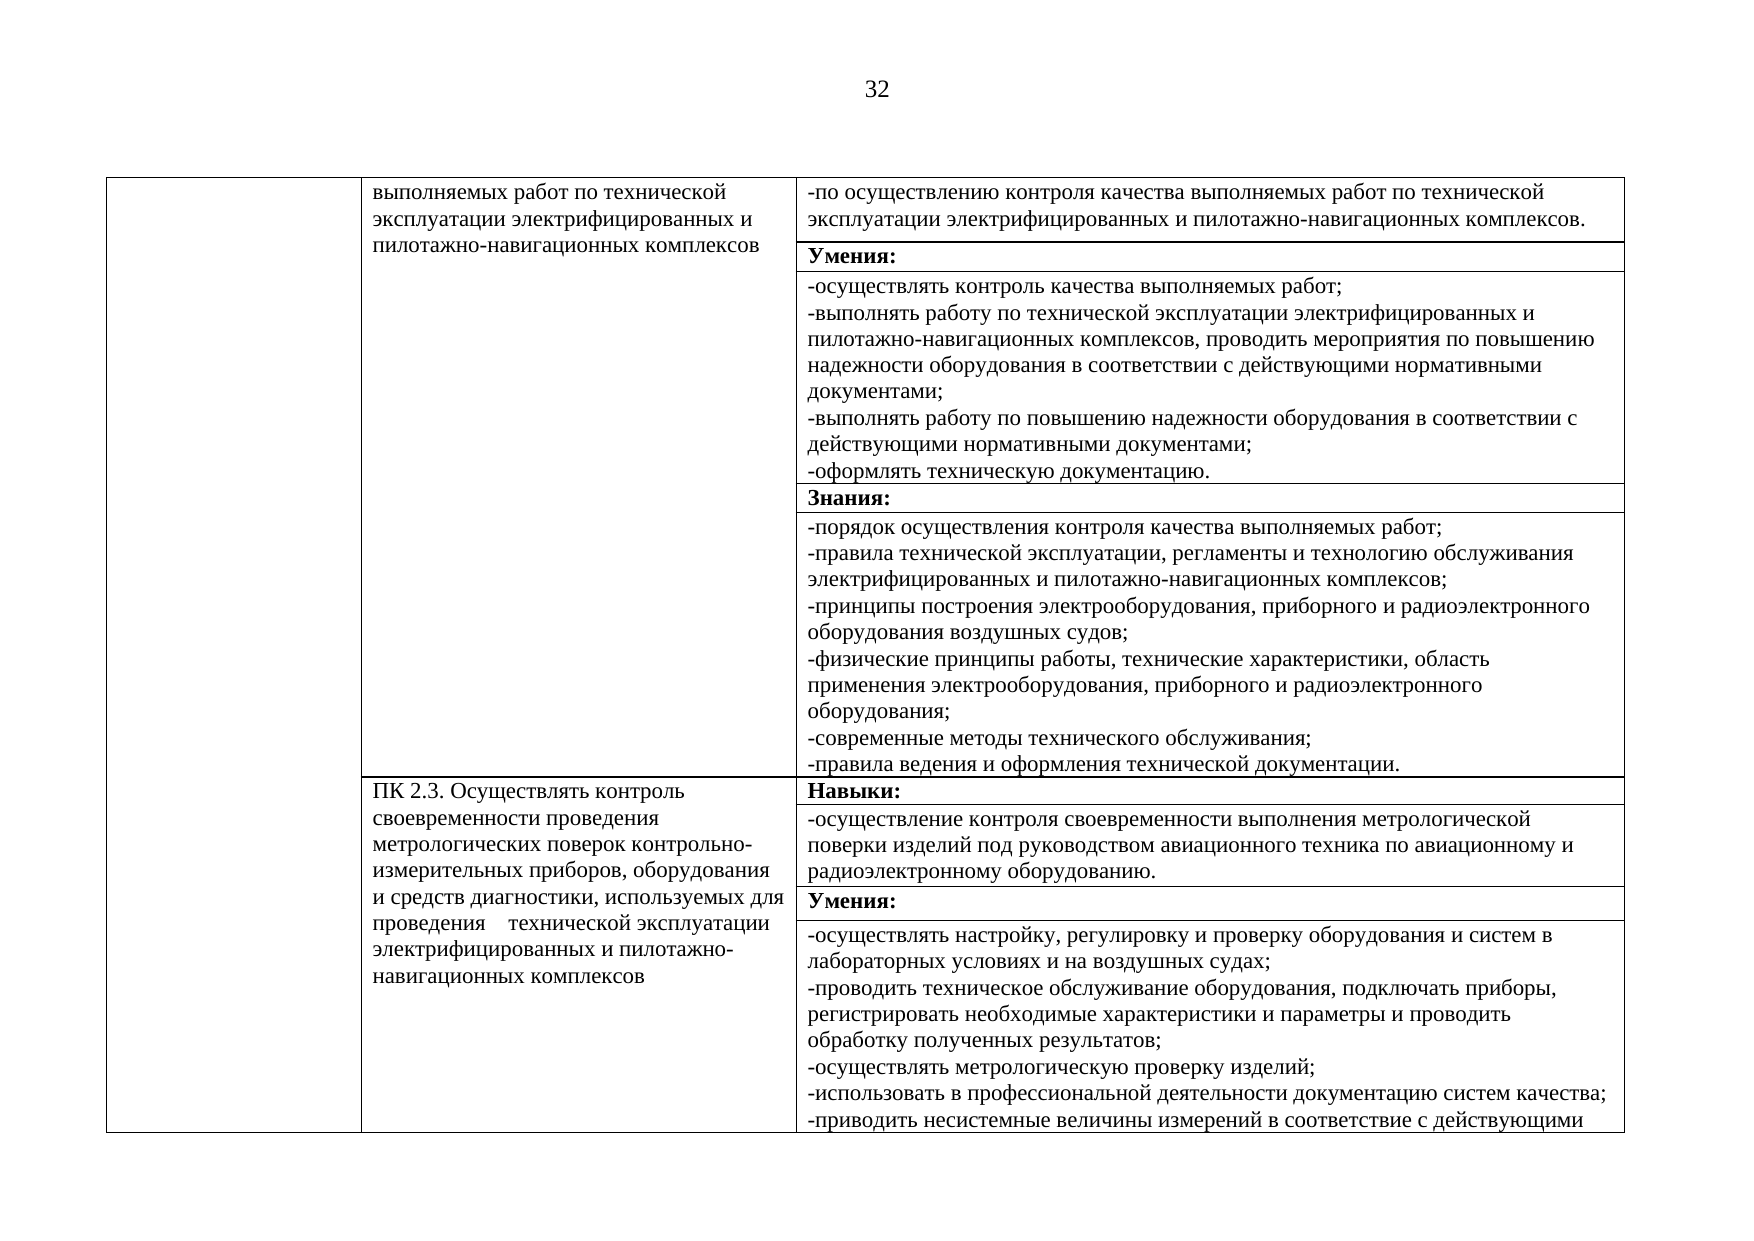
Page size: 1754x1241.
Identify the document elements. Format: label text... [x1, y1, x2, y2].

table_cell -порядок осуществления контроля качества выполняемых работ; -правила технической эксплуатации, регламенты и технологию обслуживания электрифицированных и пилотажно-навигационных комплексов; -принципы построения электрооборудования, приборного и радиоэлектронного оборудования воздушных судов; -физические принципы работы, технические характеристики, область применения электрооборудования, приборного и радиоэлектронного оборудования; -современные методы технического обслуживания; -правила ведения и оформления технической документации. [797, 513, 1624, 776]
table_cell Умения: [797, 887, 1624, 920]
table_cell Знания: [797, 484, 1624, 512]
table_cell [362, 178, 796, 776]
table_cell -по осуществлению контроля качества выполняемых работ по технической эксплуатации электрифицированных и пилотажно-навигационных комплексов. [797, 178, 1624, 241]
table_cell Навыки: [797, 778, 1624, 804]
table_cell ПК 2.3. Осуществлять контроль своевременности проведения метрологических поверок контрольно- измерительных приборов, оборудования и средств диагностики, используемых для проведения технической эксплуатации электрифицированных и пилотажно-навигационных комплексов [362, 778, 796, 1132]
table_cell -осуществлять контроль качества выполняемых работ; -выполнять работу по технической эксплуатации электрифицированных и пилотажно-навигационных комплексов, проводить мероприятия по повышению надежности оборудования в соответствии с действующими нормативными документами; -выполнять работу по повышению надежности оборудования в соответствии с действующими нормативными документами; -оформлять техническую документацию. [797, 272, 1624, 483]
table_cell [797, 921, 1624, 1132]
table_cell Умения: [797, 243, 1624, 271]
table_cell -осуществление контроля своевременности выполнения метрологической поверки изделий под руководством авиационного техника по авиационному и радиоэлектронному оборудованию. [797, 805, 1624, 886]
